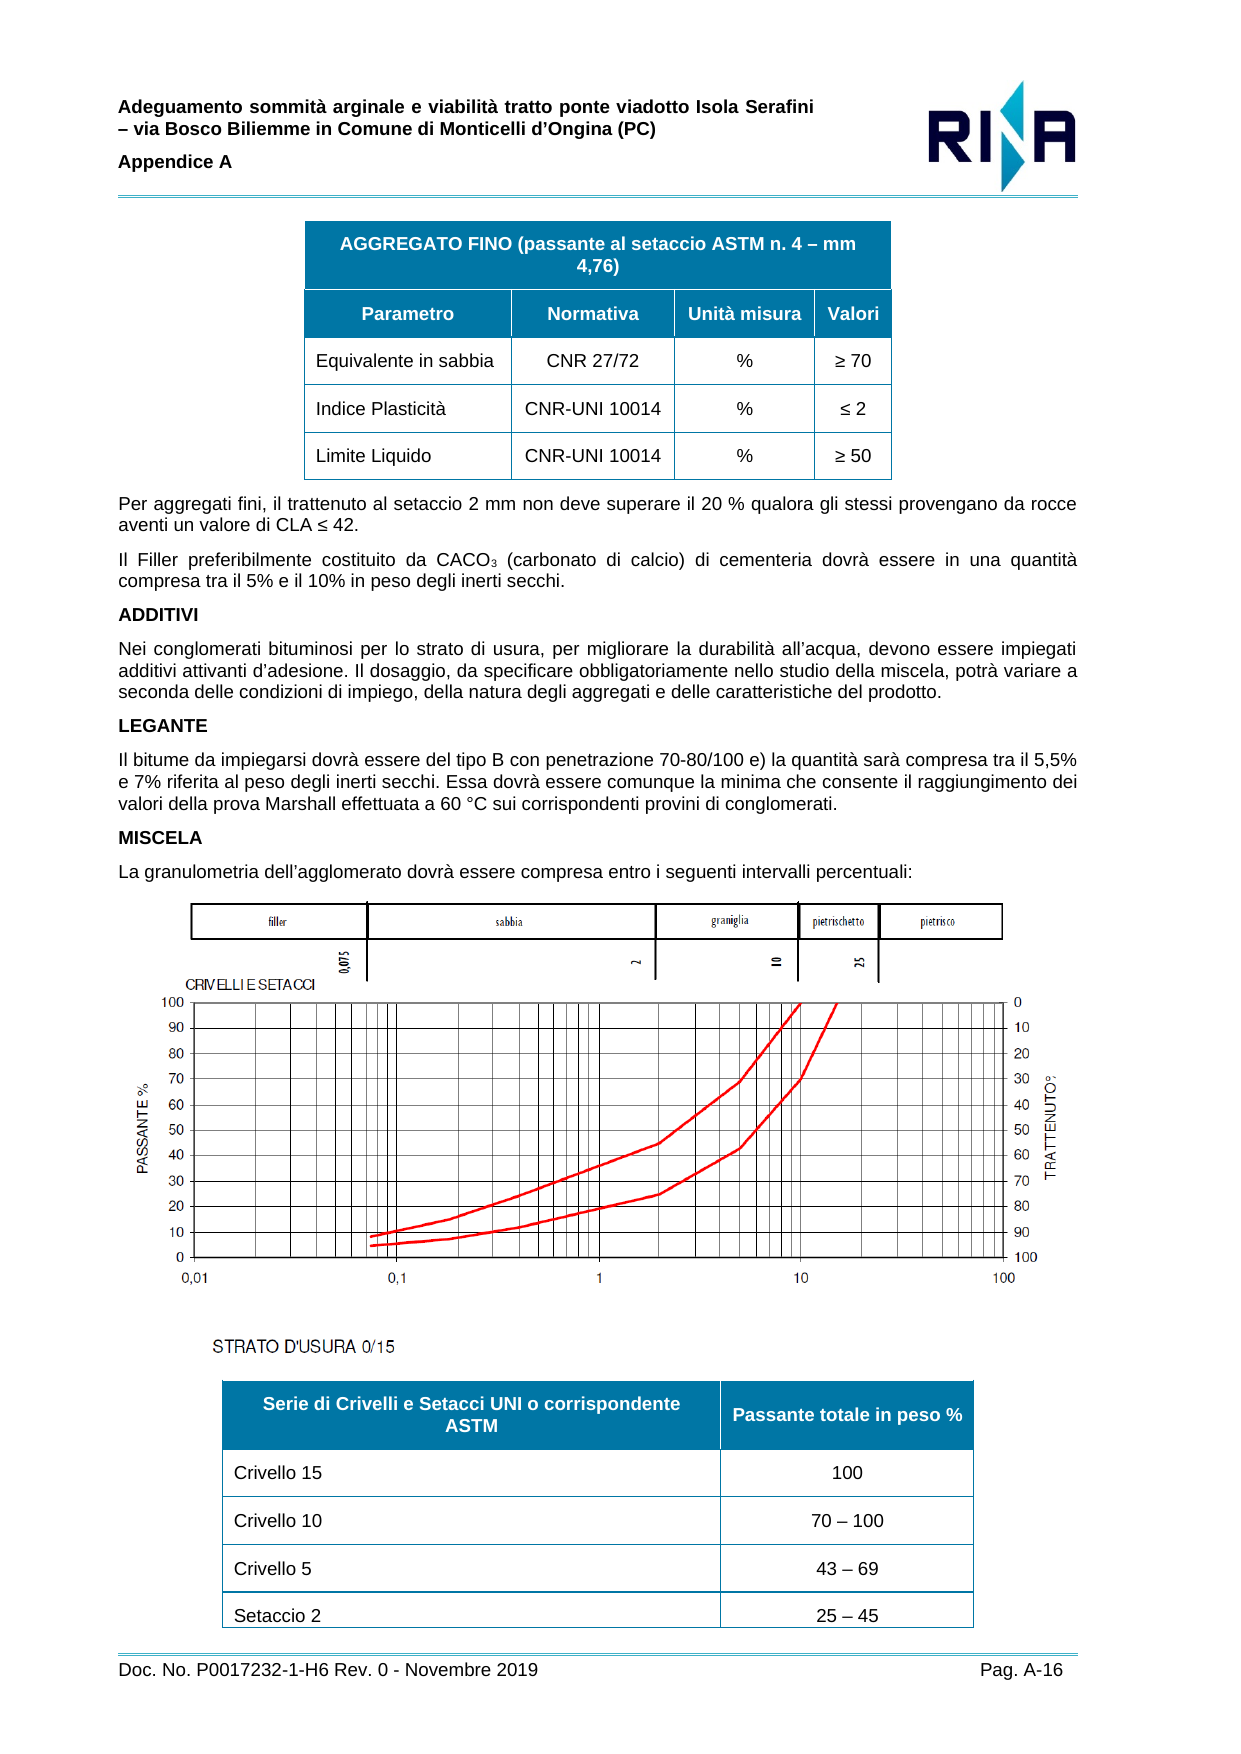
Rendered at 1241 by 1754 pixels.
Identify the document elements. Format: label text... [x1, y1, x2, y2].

text Il Filler preferibilmente costituito da CACO3 (carbonato di calcio) di cementeria dovrà essere in una quantità compresa tra il 5% e il 10% in peso degli inerti secchi. [118, 548, 1078, 591]
table_cell ≥ 50 [815, 433, 891, 479]
table_cell % [675, 385, 814, 432]
table_cell CNR-UNI 10014 [512, 385, 674, 432]
picture [125, 894, 1071, 1367]
picture [928, 80, 1077, 192]
table_cell 25 – 45 [721, 1593, 973, 1627]
table_cell Setaccio 2 [223, 1593, 720, 1627]
table_cell Parametro [305, 290, 511, 336]
table_cell Valori [815, 290, 891, 336]
text La granulometria dell’agglomerato dovrà essere compresa entro i seguenti intervalli percentuali: [118, 861, 1078, 882]
table_cell Indice Plasticità [305, 385, 511, 432]
table_cell Crivello 15 [223, 1450, 720, 1496]
table_cell Crivello 10 [223, 1497, 720, 1544]
table_cell 43 – 69 [721, 1545, 973, 1591]
text Per aggregati fini, il trattenuto al setaccio 2 mm non deve superare il 20 % qualora gli stessi provengano da rocce aventi un valore di CLA ≤ 42. [118, 493, 1078, 536]
table_header AGGREGATO FINO (passante al setaccio ASTM n. 4 – mm 4,76) [305, 221, 891, 289]
text Il bitume da impiegarsi dovrà essere del tipo B con penetrazione 70-80/100 e) la quantità sarà compresa tra il 5,5% e 7% riferita al peso degli inerti secchi. Essa dovrà essere comunque la minima che consente il raggiungimento dei valori della prova Marshall effettuata a 60 °C sui corrispondenti provini di conglomerati. [118, 749, 1078, 814]
text MISCELA [118, 826, 1078, 848]
text Nei conglomerati bituminosi per lo strato di usura, per migliorare la durabilità all’acqua, devono essere impiegati additivi attivanti d’adesione. Il dosaggio, da specificare obbligatoriamente nello studio della miscela, potrà variare a seconda delle condizioni di impiego, della natura degli aggregati e delle caratteristiche del prodotto. [118, 638, 1078, 703]
table_cell ≤ 2 [815, 385, 891, 432]
table_cell 70 – 100 [721, 1497, 973, 1544]
table_cell % [675, 433, 814, 479]
table_cell Crivello 5 [223, 1545, 720, 1591]
text ADDITIVI [118, 604, 1078, 626]
table_cell CNR-UNI 10014 [512, 433, 674, 479]
table_cell Equivalente in sabbia [305, 338, 511, 384]
table_cell Limite Liquido [305, 433, 511, 479]
table_cell Unità misura [675, 290, 814, 336]
table_cell Normativa [512, 290, 674, 336]
table_header Serie di Crivelli e Setacci UNI o corrispondente ASTM [223, 1381, 720, 1449]
table_cell CNR 27/72 [512, 338, 674, 384]
table_cell % [675, 338, 814, 384]
table_cell 100 [721, 1450, 973, 1496]
table_header Passante totale in peso % [721, 1381, 973, 1449]
table_cell ≥ 70 [815, 338, 891, 384]
text LEGANTE [118, 715, 1078, 737]
